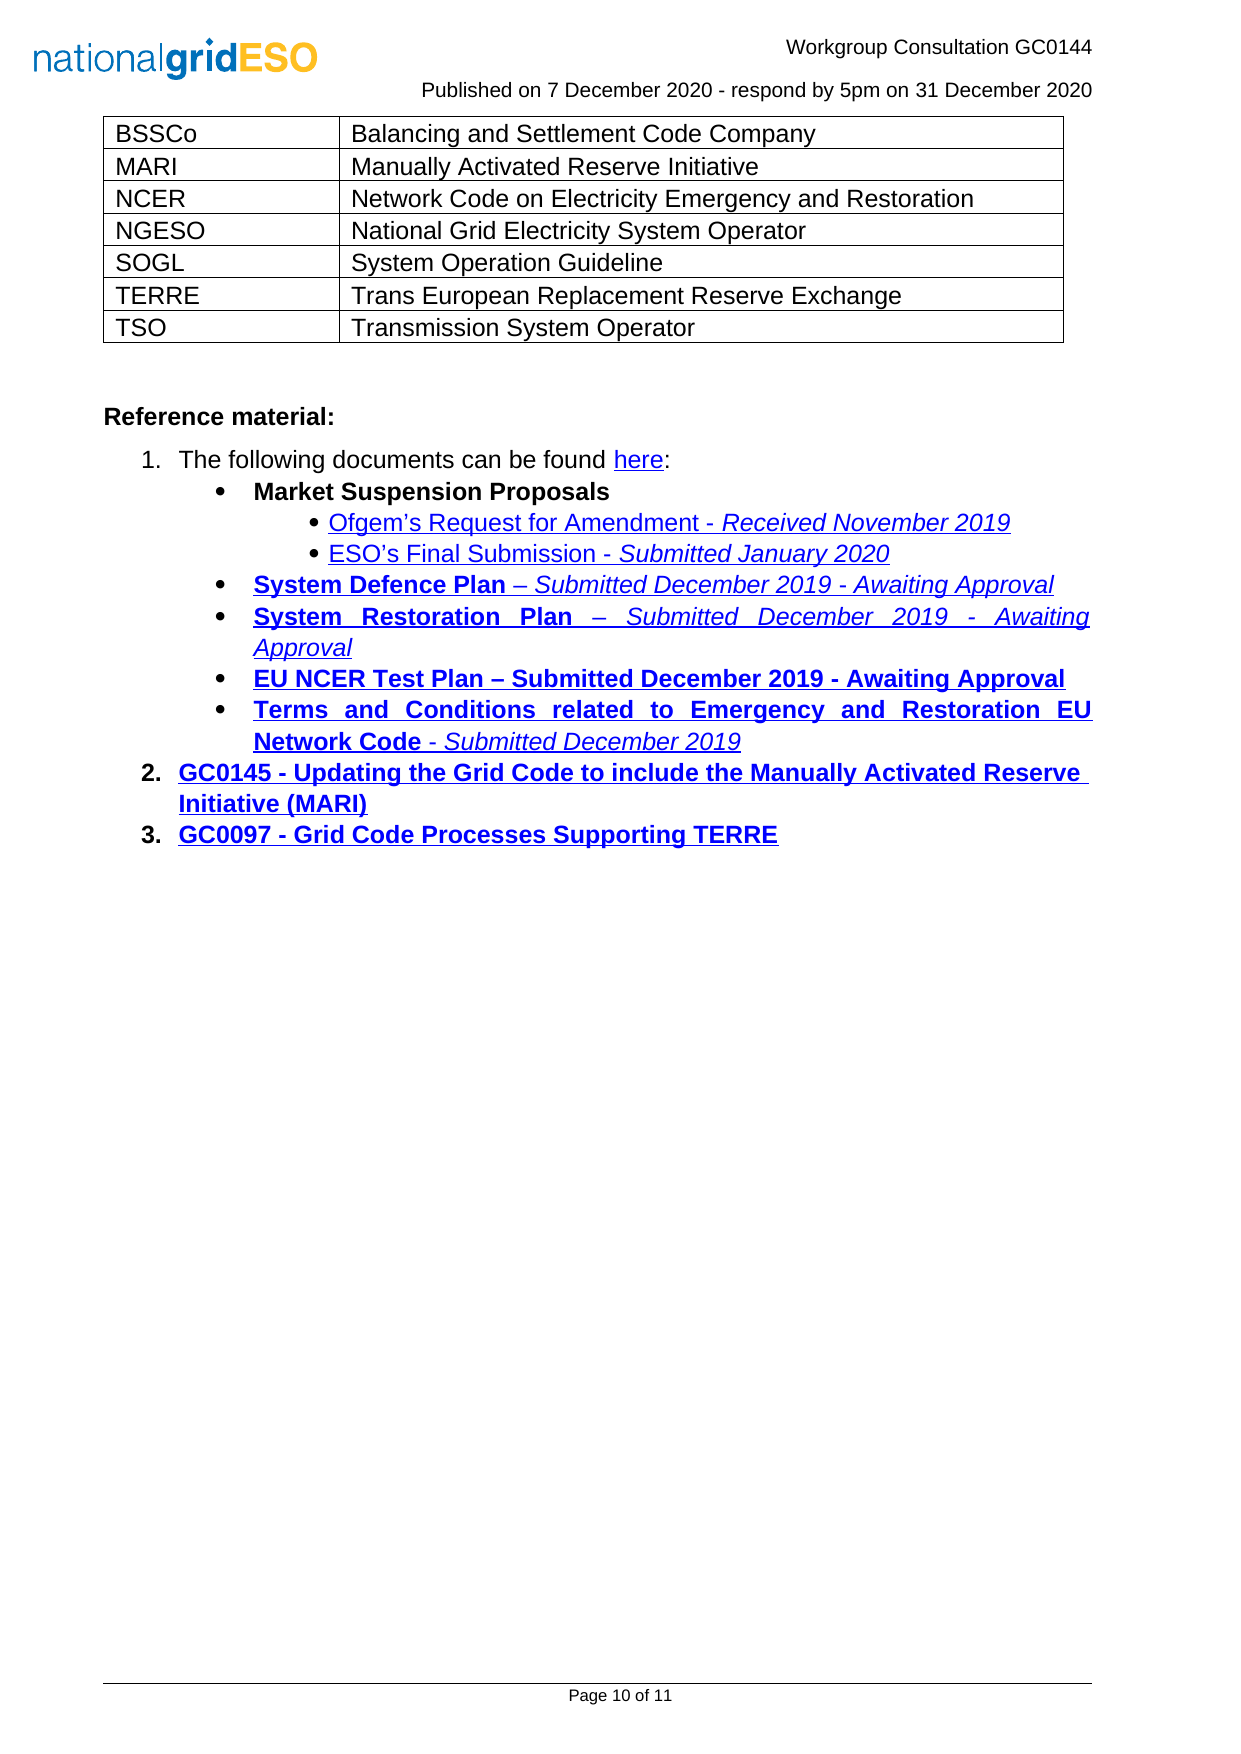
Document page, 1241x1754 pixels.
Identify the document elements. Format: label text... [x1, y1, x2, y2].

list System Restoration Plan – Submitted December 2019 - Awaiting Approval [216, 599, 1092, 662]
table_cell SOGL [104, 246, 339, 277]
table_cell System Operation Guideline [340, 246, 1063, 277]
table_cell Transmission System Operator [340, 311, 1063, 342]
list The following documents can be found here: [141, 443, 1092, 474]
table_cell Balancing and Settlement Code Company [340, 117, 1063, 148]
list GC0145 - Updating the Grid Code to include the Manually Activated Reserve Initiative (MARI) [141, 755, 1092, 818]
table_cell BSSCo [104, 117, 339, 148]
table_cell Network Code on Electricity Emergency and Restoration [340, 181, 1063, 213]
list Terms and Conditions related to Emergency and Restoration EU Network Code - Submitted December 2019 [216, 693, 1092, 755]
list ESO’s Final Submission - Submitted January 2020 [309, 537, 1092, 568]
table_cell Manually Activated Reserve Initiative [340, 149, 1063, 180]
list Ofgem’s Request for Amendment - Received November 2019 [309, 505, 1092, 537]
list EU NCER Test Plan – Submitted December 2019 - Awaiting Approval [216, 662, 1092, 693]
table_cell National Grid Electricity System Operator [340, 214, 1063, 245]
table_cell Trans European Replacement Reserve Exchange [340, 278, 1063, 309]
text Reference material: [103, 399, 1092, 430]
table_cell NGESO [104, 214, 339, 245]
table_cell MARI [104, 149, 339, 180]
table_cell NCER [104, 181, 339, 213]
table_cell TSO [104, 311, 339, 342]
list Market Suspension Proposals [216, 474, 1092, 505]
list System Defence Plan – Submitted December 2019 - Awaiting Approval [216, 568, 1092, 599]
list GC0097 - Grid Code Processes Supporting TERRE [141, 818, 1092, 849]
table_cell TERRE [104, 278, 339, 309]
